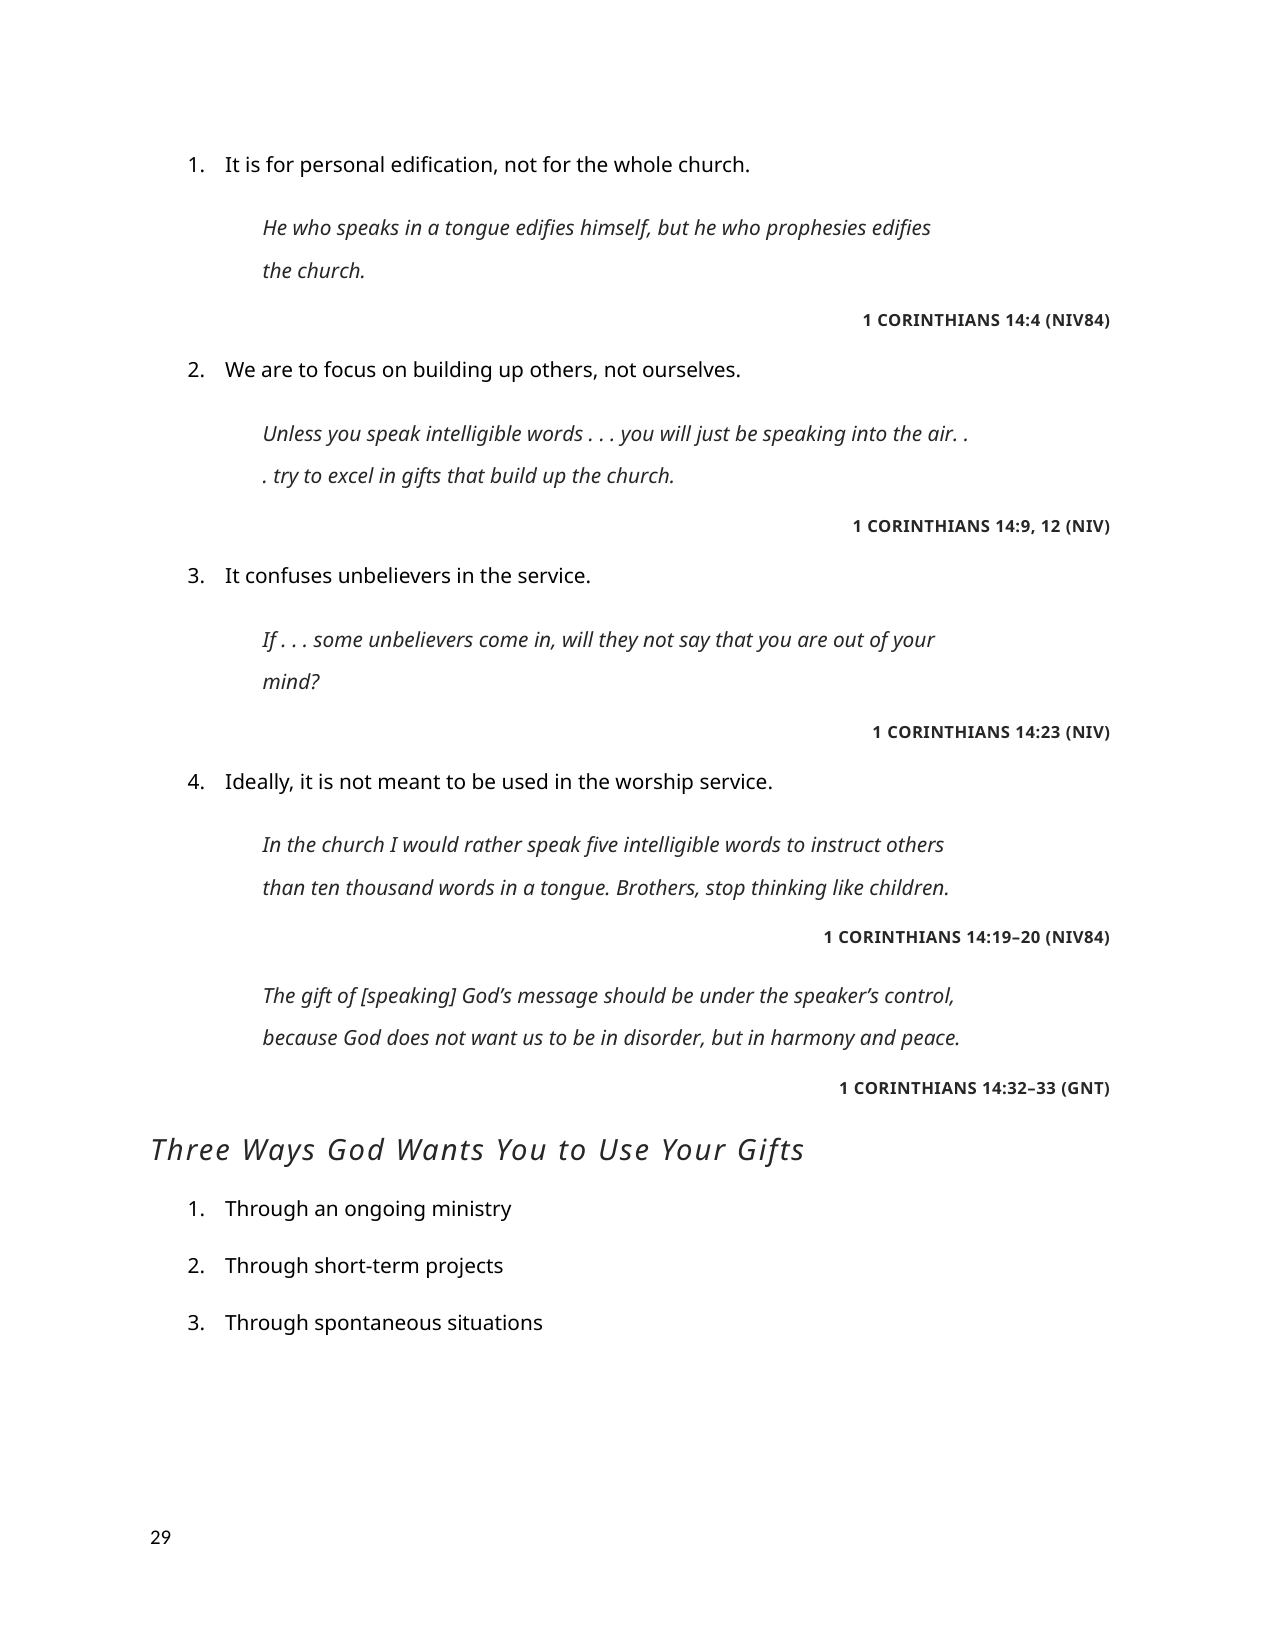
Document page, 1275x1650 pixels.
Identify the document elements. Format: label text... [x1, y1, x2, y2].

text 1 Corinthians 14:4 (NIV84) [262, 309, 1110, 332]
list We are to focus on building up others, not ourselves. [187, 356, 1050, 384]
text In the church I would rather speak five intelligible words to instruct others than ten thousand words in a tongue. Brothers, stop thinking like children. [262, 830, 975, 901]
list Ideally, it is not meant to be used in the worship service. [187, 767, 1050, 795]
text Unless you speak intelligible words . . . you will just be speaking into the air. . . try to excel in gifts that build up the church. [262, 419, 975, 490]
list It confuses unbelievers in the service. [187, 561, 1050, 590]
text If . . . some unbelievers come in, will they not say that you are out of your mind? [262, 625, 975, 696]
text He who speaks in a tongue edifies himself, but he who prophesies edifies the church. [262, 213, 975, 284]
text 1 Corinthians 14:9, 12 (NIV) [262, 515, 1110, 537]
list Through spontaneous situations [187, 1308, 1050, 1336]
text The gift of [speaking] God’s message should be under the speaker’s control, because God does not want us to be in disorder, but in harmony and peace. [262, 981, 975, 1052]
list Through short-term projects [187, 1251, 1050, 1279]
text 1 Corinthians 14:19–20 (NIV84) [262, 926, 1110, 949]
list It is for personal edification, not for the whole church. [187, 150, 1050, 178]
list Through an ongoing ministry [187, 1194, 1050, 1222]
text Three Ways God Wants You to Use Your Gifts [150, 1123, 1125, 1169]
text 1 Corinthians 14:23 (NIV) [262, 720, 1110, 743]
text 1 Corinthians 14:32–33 (GNT) [262, 1076, 1110, 1099]
